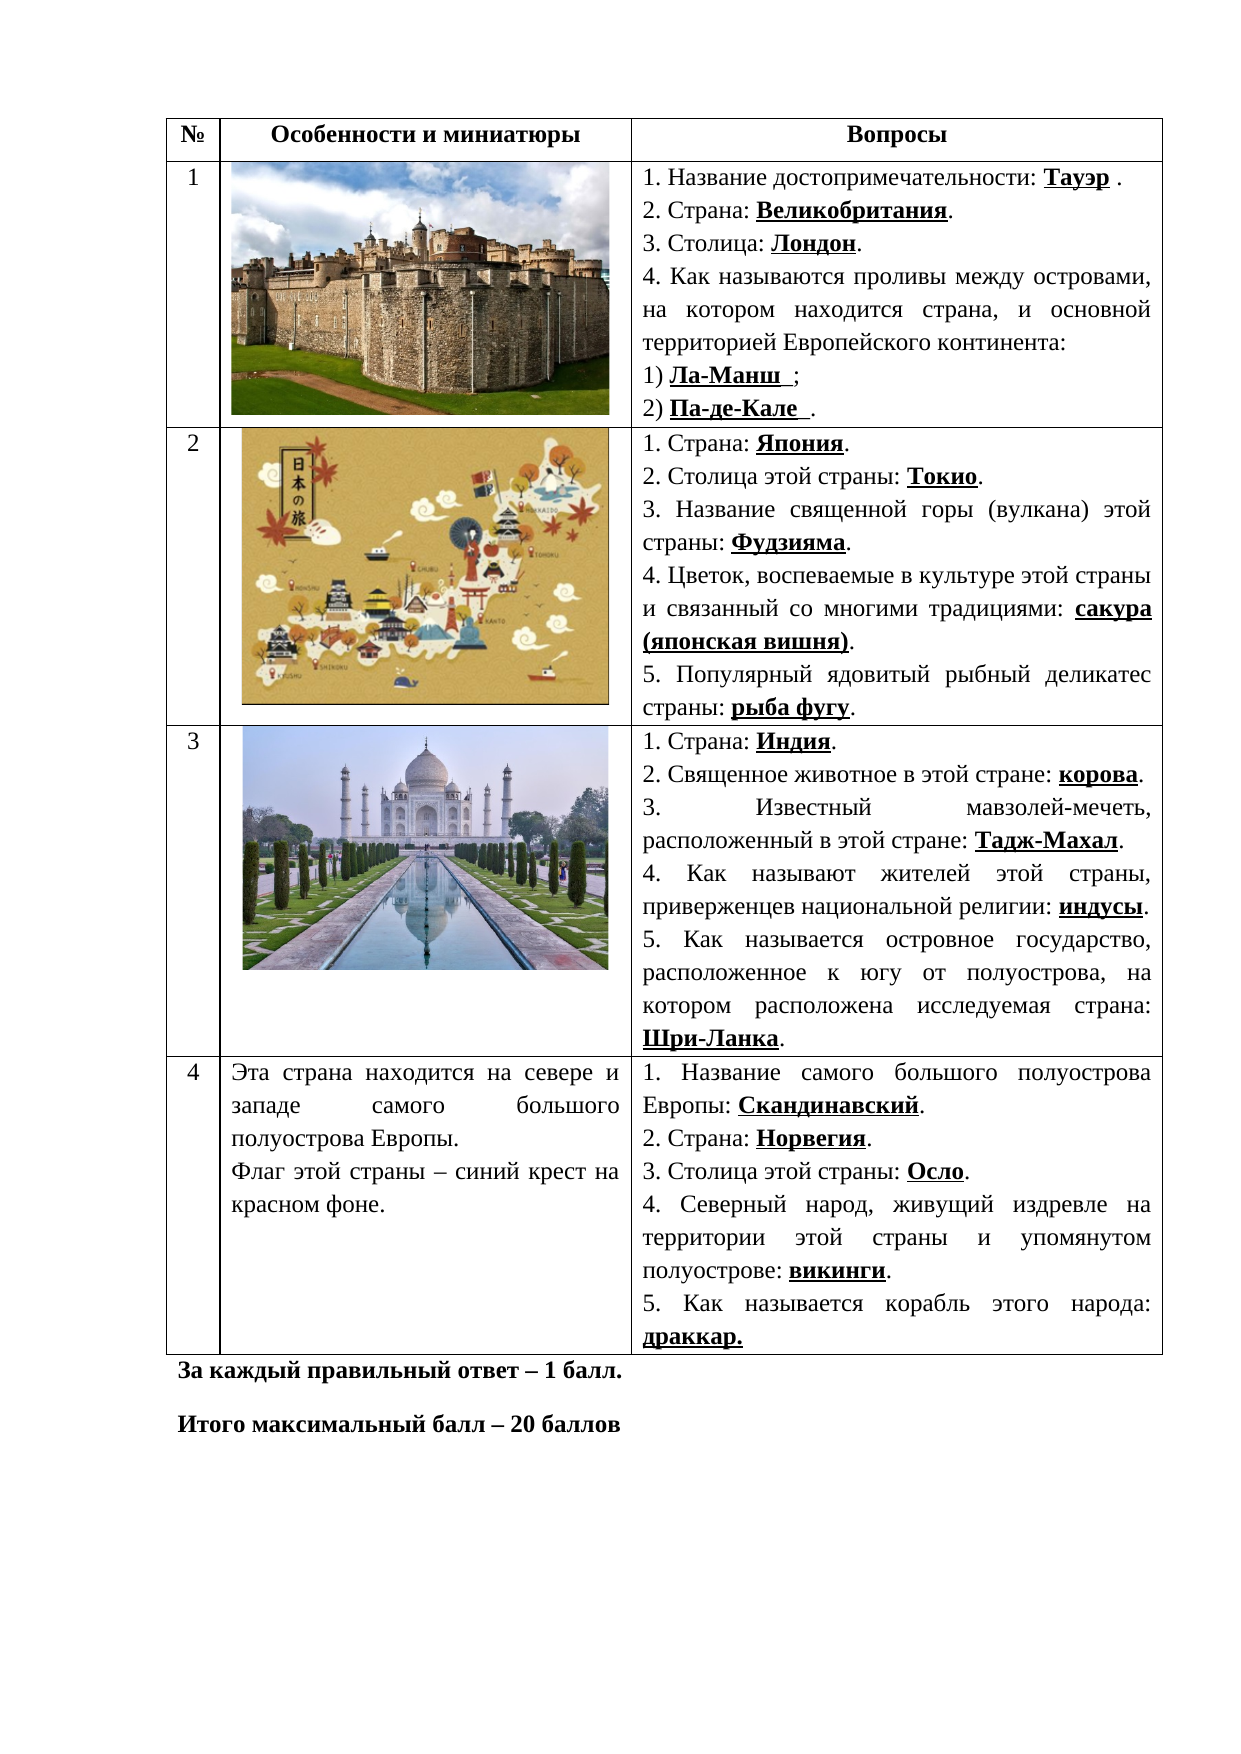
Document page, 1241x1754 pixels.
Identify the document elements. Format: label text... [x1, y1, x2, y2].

table_cell Эта страна находится на севере и западе самого большого полуострова Европы. Флаг этой страны – синий крест на красном фоне. [221, 1057, 631, 1354]
table_cell [221, 726, 631, 1056]
table_cell 1. Название самого большого полуострова Европы: Скандинавский. 2. Страна: Норвегия. 3. Столица этой страны: Осло. 4. Северный народ, живущий издревле на территории этой страны и упомянутом полуострове: викинги. 5. Как называется корабль этого народа: драккар. [632, 1057, 1162, 1354]
picture [231, 162, 610, 415]
table_header Особенности и миниатюры [221, 119, 631, 161]
table_cell 4 [167, 1057, 219, 1354]
table_cell 1. Страна: Индия. 2. Священное животное в этой стране: корова. 3. Известный мавзолей-мечеть, расположенный в этой стране: Тадж-Махал. 4. Как называют жителей этой страны, приверженцев национальной религии: индусы. 5. Как называется островное государство, расположенное к югу от полуострова, на котором расположена исследуемая страна: Шри-Ланка. [632, 726, 1162, 1056]
text Итого максимальный балл – 20 баллов [177, 1409, 1152, 1437]
table_cell 1. Страна: Япония. 2. Столица этой страны: Токио. 3. Название священной горы (вулкана) этой страны: Фудзияма. 4. Цветок, воспеваемые в культуре этой страны и связанный со многими традициями: сакура (японская вишня). 5. Популярный ядовитый рыбный деликатес страны: рыба фугу. [632, 428, 1162, 725]
table_cell [221, 428, 631, 725]
table_header Вопросы [632, 119, 1162, 161]
table_cell 1 [167, 162, 219, 427]
table_cell [221, 162, 631, 427]
text За каждый правильный ответ – 1 балл. [177, 1355, 1152, 1383]
table_cell 2 [167, 428, 219, 725]
picture [241, 428, 610, 705]
table_header № [167, 119, 219, 161]
table_cell 1. Название достопримечательности: Тауэр . 2. Страна: Великобритания. 3. Столица: Лондон. 4. Как называются проливы между островами, на котором находится страна, и основной территорией Европейского континента: 1) Ла-Манш_; 2) Па-де-Кале_. [632, 162, 1162, 427]
picture [242, 726, 609, 970]
table_cell 3 [167, 726, 219, 1056]
